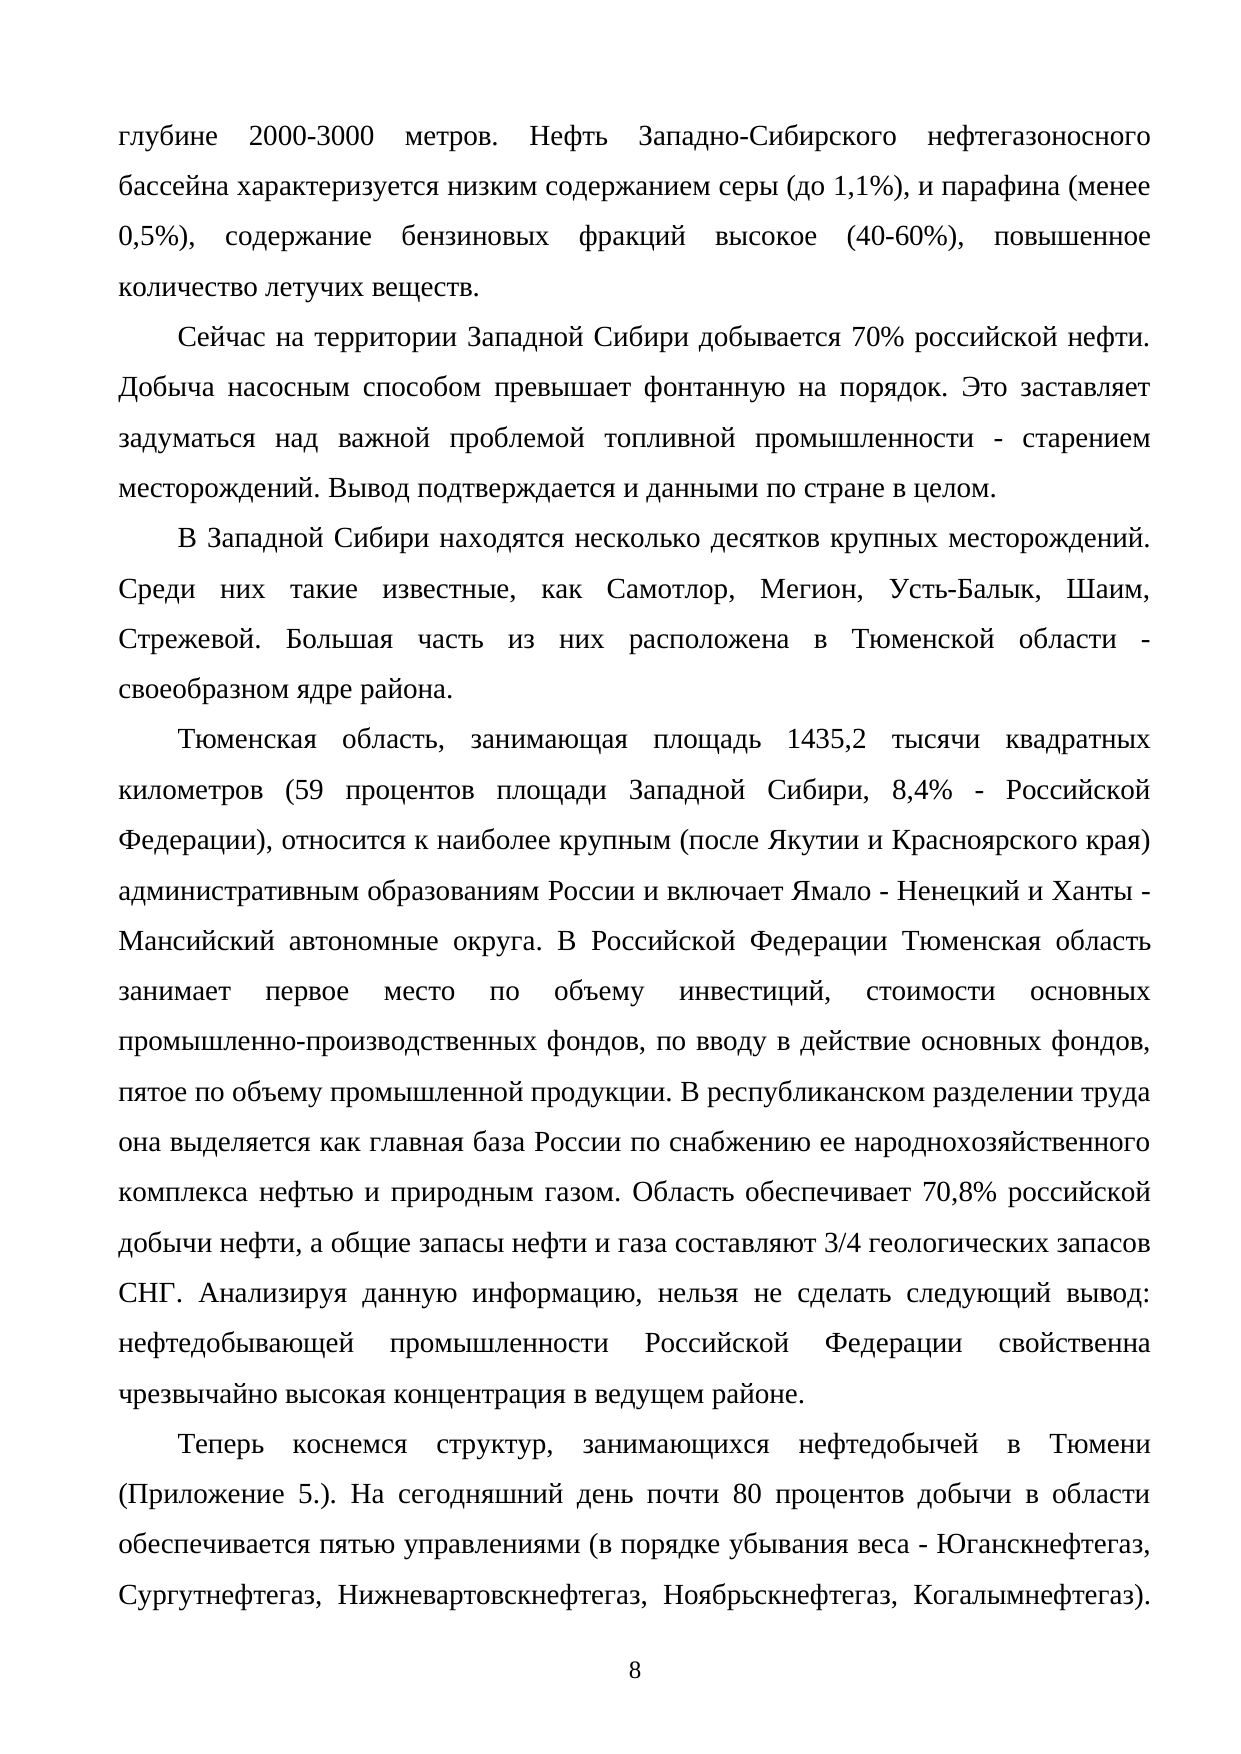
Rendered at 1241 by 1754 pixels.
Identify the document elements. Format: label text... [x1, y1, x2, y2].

text В Западной Сибири находятся несколько десятков крупных месторождений. Среди них такие известные, как Самотлор, Мегион, Усть-Балык, Шаим, Стрежевой. Большая часть из них расположена в Тюменской области - своеобразном ядре района. [118, 521, 1152, 705]
text Сейчас на территории Западной Сибири добывается 70% российской нефти. Добыча насосным способом превышает фонтанную на порядок. Это заставляет задуматься над важной проблемой топливной промышленности - старением месторождений. Вывод подтверждается и данными по стране в целом. [118, 319, 1152, 504]
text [118, 1426, 1152, 1611]
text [118, 118, 1152, 303]
text Тюменская область, занимающая площадь 1435,2 тысячи квадратных километров (59 процентов площади Западной Сибири, 8,4% - Российской Федерации), относится к наиболее крупным (после Якутии и Красноярского края) административным образованиям России и включает Ямало - Ненецкий и Ханты - Мансийский автономные округа. В Российской Федерации Тюменская область занимает первое место по объему инвестиций, стоимости основных промышленно-производственных фондов, по вводу в действие основных фондов, пятое по объему промышленной продукции. В республиканском разделении труда она выделяется как главная база России по снабжению ее народнохозяйственного комплекса нефтью и природным газом. Область обеспечивает 70,8% российской добычи нефти, а общие запасы нефти и газа составляют 3/4 геологических запасов СНГ. Анализируя данную информацию, нельзя не сделать следующий вывод: нефтедобывающей промышленности Российской Федерации свойственна чрезвычайно высокая концентрация в ведущем районе. [118, 722, 1152, 1409]
